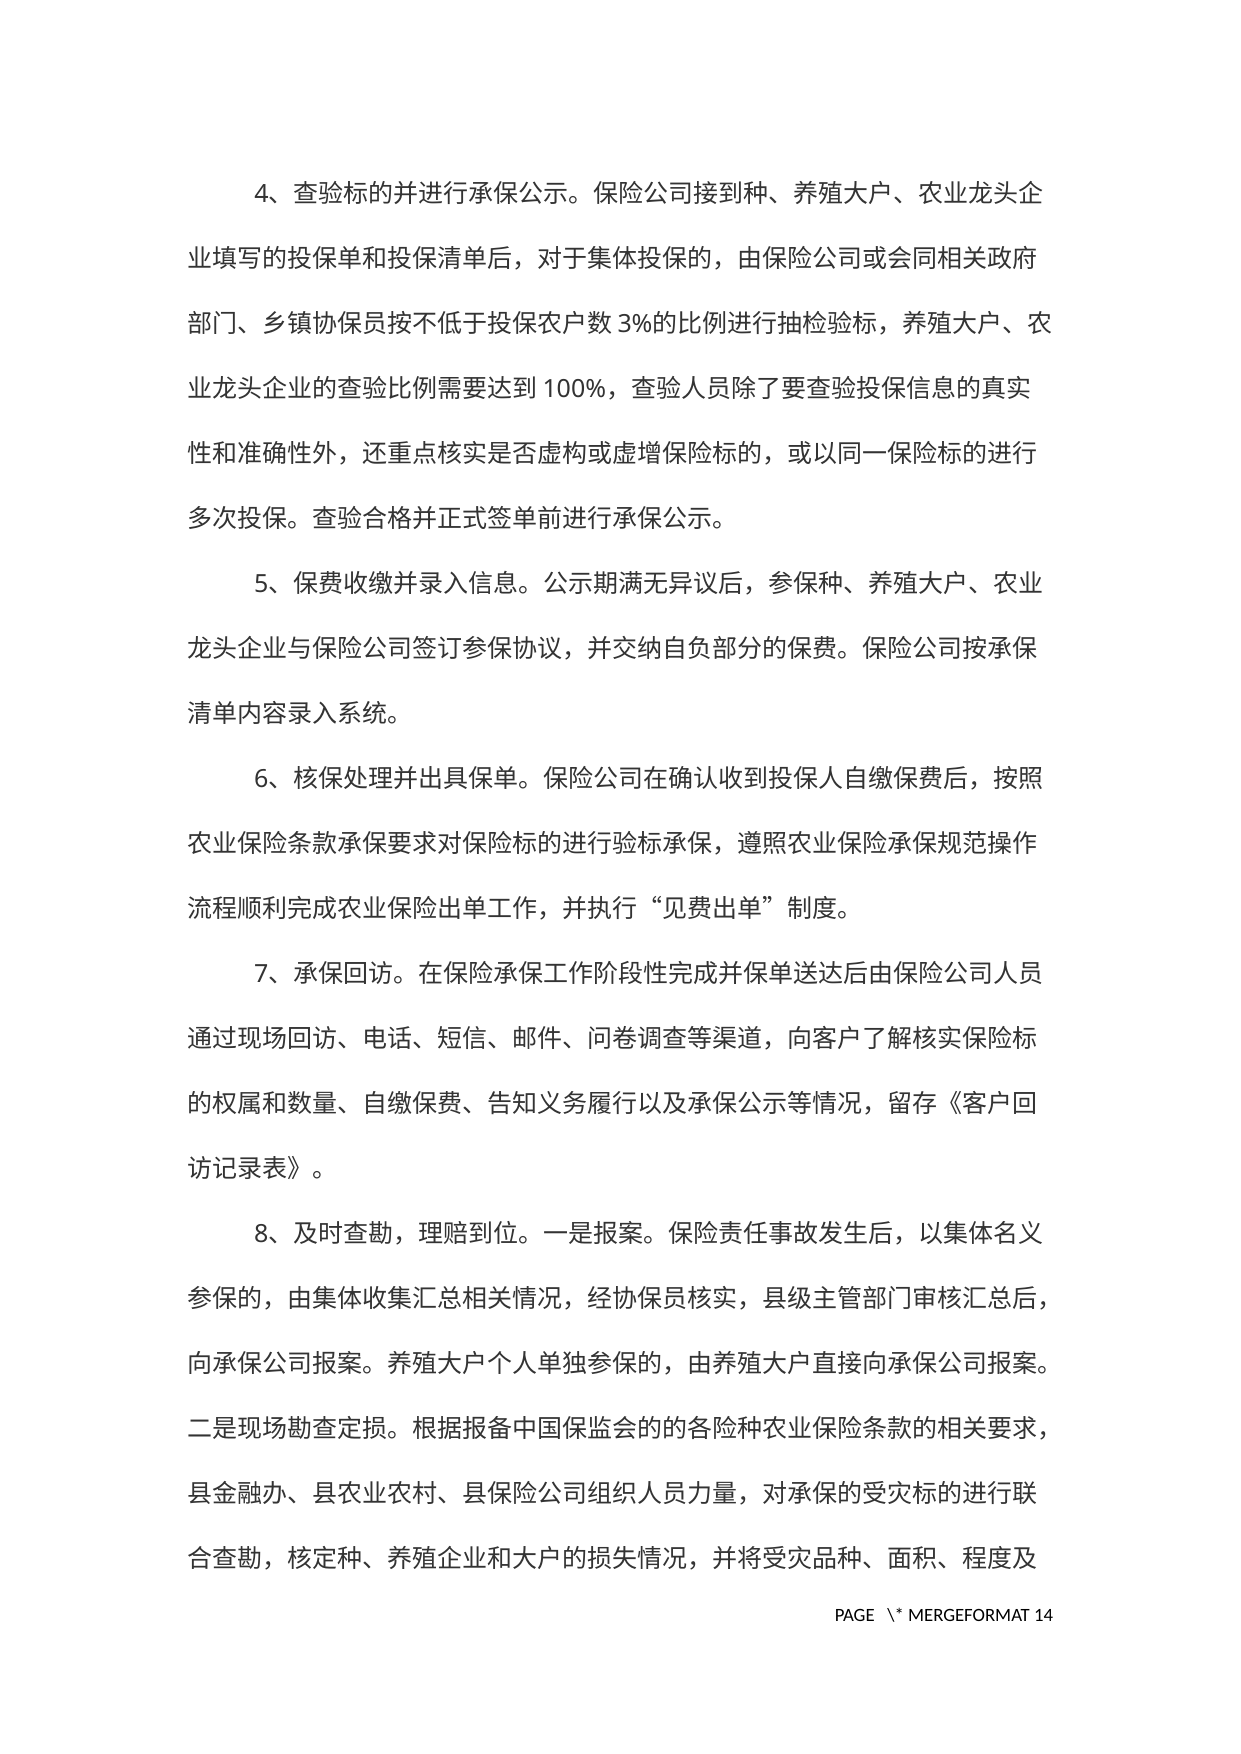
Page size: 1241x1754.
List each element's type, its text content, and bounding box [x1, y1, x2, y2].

text 6、核保处理并出具保单。保险公司在确认收到投保人自缴保费后，按照农业保险条款承保要求对保险标的进行验标承保，遵照农业保险承保规范操作流程顺利完成农业保险出单工作，并执行“见费出单”制度。 [187, 744, 1053, 939]
text 7、承保回访。在保险承保工作阶段性完成并保单送达后由保险公司人员通过现场回访、电话、短信、邮件、问卷调查等渠道，向客户了解核实保险标的权属和数量、自缴保费、告知义务履行以及承保公示等情况，留存《客户回访记录表》。 [187, 939, 1053, 1199]
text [187, 1199, 1053, 1589]
text 5、保费收缴并录入信息。公示期满无异议后，参保种、养殖大户、农业龙头企业与保险公司签订参保协议，并交纳自负部分的保费。保险公司按承保清单内容录入系统。 [187, 549, 1053, 744]
text 4、查验标的并进行承保公示。保险公司接到种、养殖大户、农业龙头企业填写的投保单和投保清单后，对于集体投保的，由保险公司或会同相关政府部门、乡镇协保员按不低于投保农户数3%的比例进行抽检验标，养殖大户、农业龙头企业的查验比例需要达到100%，查验人员除了要查验投保信息的真实性和准确性外，还重点核实是否虚构或虚增保险标的，或以同一保险标的进行多次投保。查验合格并正式签单前进行承保公示。 [187, 159, 1053, 549]
